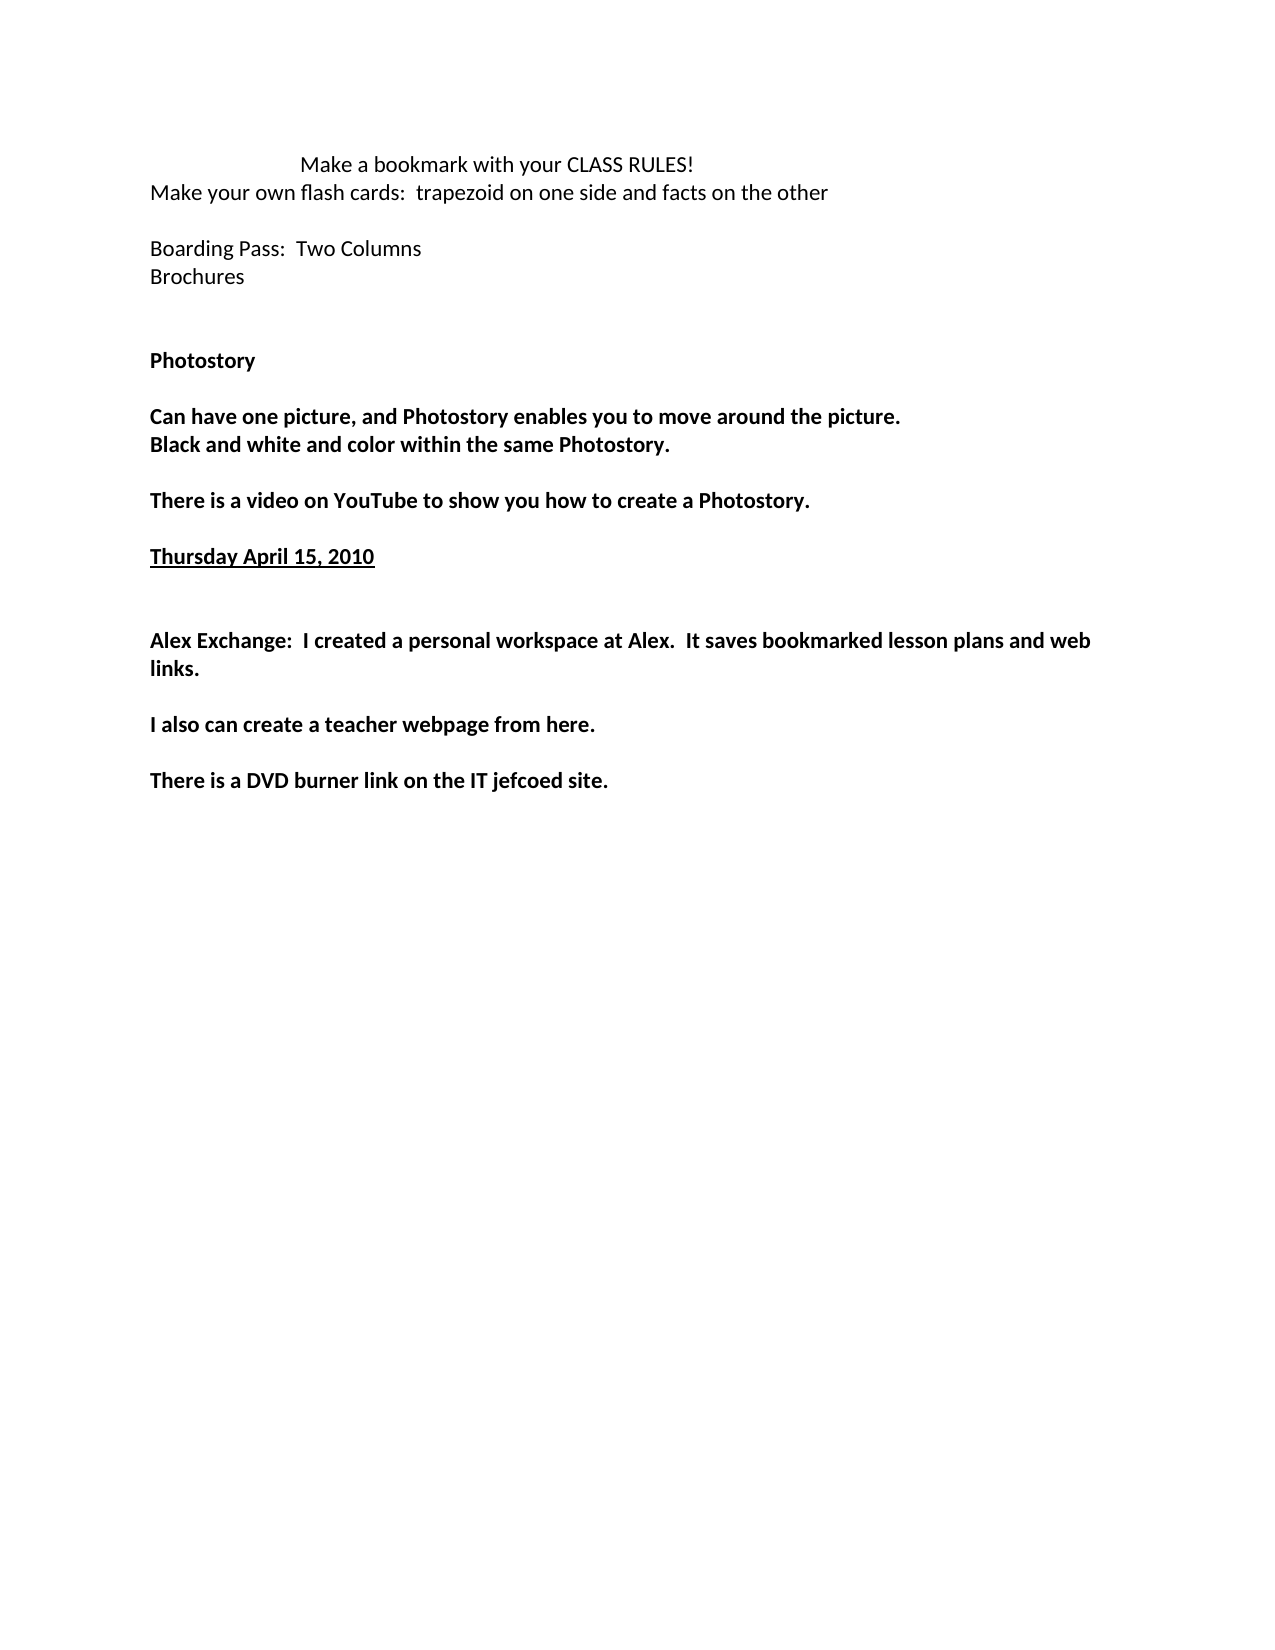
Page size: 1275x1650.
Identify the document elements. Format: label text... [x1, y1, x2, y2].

text Black and white and color within the same Photostory. [150, 430, 1125, 458]
text Photostory [150, 346, 1125, 374]
text Make your own flash cards: trapezoid on one side and facts on the other [150, 178, 1125, 206]
text Thursday April 15, 2010 [150, 542, 1125, 570]
text Alex Exchange: I created a personal workspace at Alex. It saves bookmarked lesson plans and web links. [150, 626, 1125, 682]
text Can have one picture, and Photostory enables you to move around the picture. [150, 402, 1125, 430]
text Brochures [150, 262, 1125, 290]
text Boarding Pass: Two Columns [150, 234, 1125, 262]
text Make a bookmark with your CLASS RULES! [150, 150, 1125, 178]
text There is a DVD burner link on the IT jefcoed site. [150, 766, 1125, 794]
text There is a video on YouTube to show you how to create a Photostory. [150, 486, 1125, 514]
text I also can create a teacher webpage from here. [150, 710, 1125, 738]
